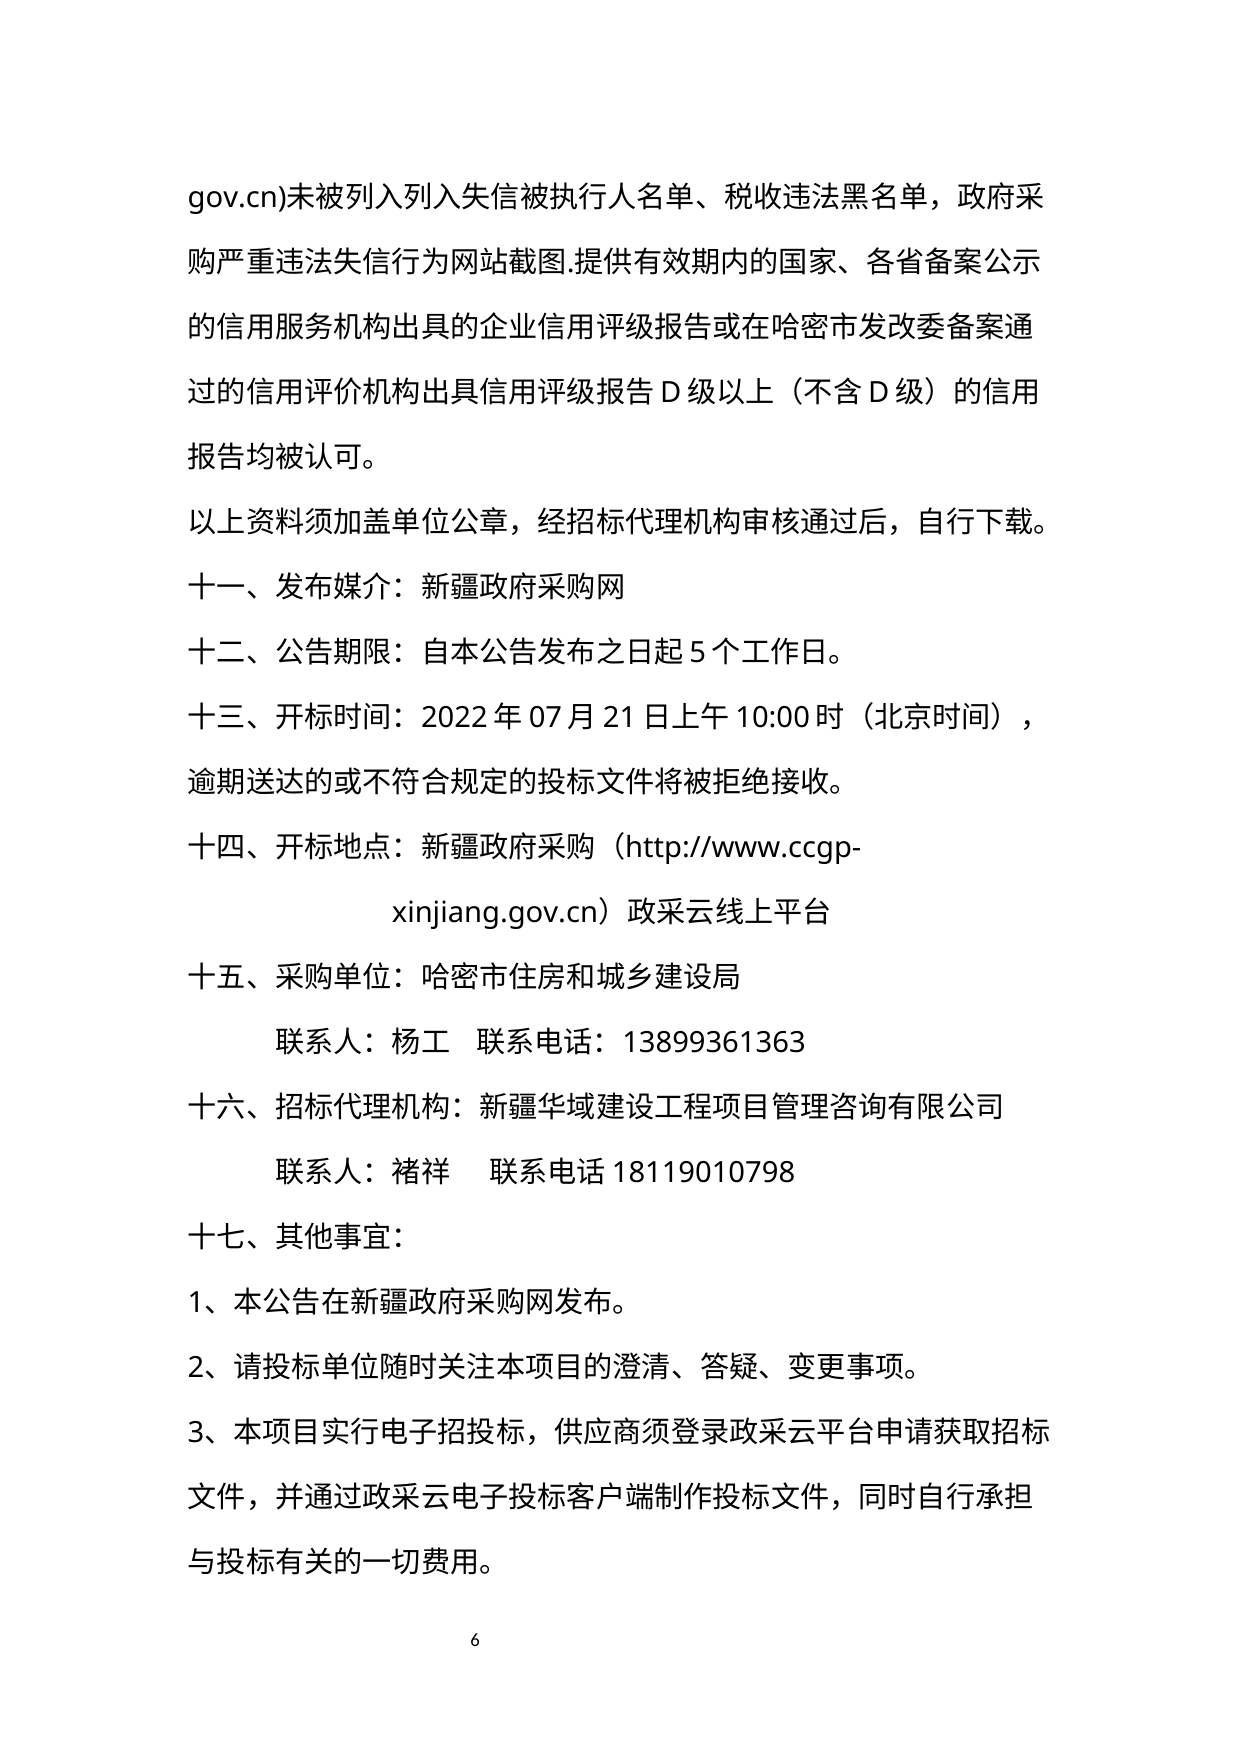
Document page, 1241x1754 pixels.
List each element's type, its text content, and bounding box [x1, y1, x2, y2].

text 十五、采购单位：哈密市住房和城乡建设局 [187, 942, 1053, 1007]
text 联系人：褚祥 联系电话18119010798 [187, 1137, 1053, 1202]
list 发布媒介：新疆政府采购网 [187, 552, 1053, 617]
text 联系人：杨工 联系电话：13899361363 [187, 1007, 1053, 1072]
text 十七、其他事宜： [187, 1202, 1053, 1267]
list 公告期限：自本公告发布之日起5个工作日。 [187, 617, 1053, 682]
text 以上资料须加盖单位公章，经招标代理机构审核通过后，自行下载。 [187, 487, 1053, 552]
text 十四、开标地点：新疆政府采购（http://www.ccgp-xinjiang.gov.cn）政采云线上平台 [187, 812, 1053, 942]
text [187, 162, 1053, 487]
text 十六、招标代理机构：新疆华域建设工程项目管理咨询有限公司 [187, 1072, 1053, 1137]
text 十三、开标时间：2022年07月21日上午10:00时（北京时间），逾期送达的或不符合规定的投标文件将被拒绝接收。 [187, 682, 1053, 812]
text 1、本公告在新疆政府采购网发布。 [187, 1267, 1053, 1332]
text 2、请投标单位随时关注本项目的澄清、答疑、变更事项。 [187, 1332, 1053, 1397]
text 3、本项目实行电子招投标，供应商须登录政采云平台申请获取招标文件，并通过政采云电子投标客户端制作投标文件，同时自行承担与投标有关的一切费用。 [187, 1397, 1053, 1592]
